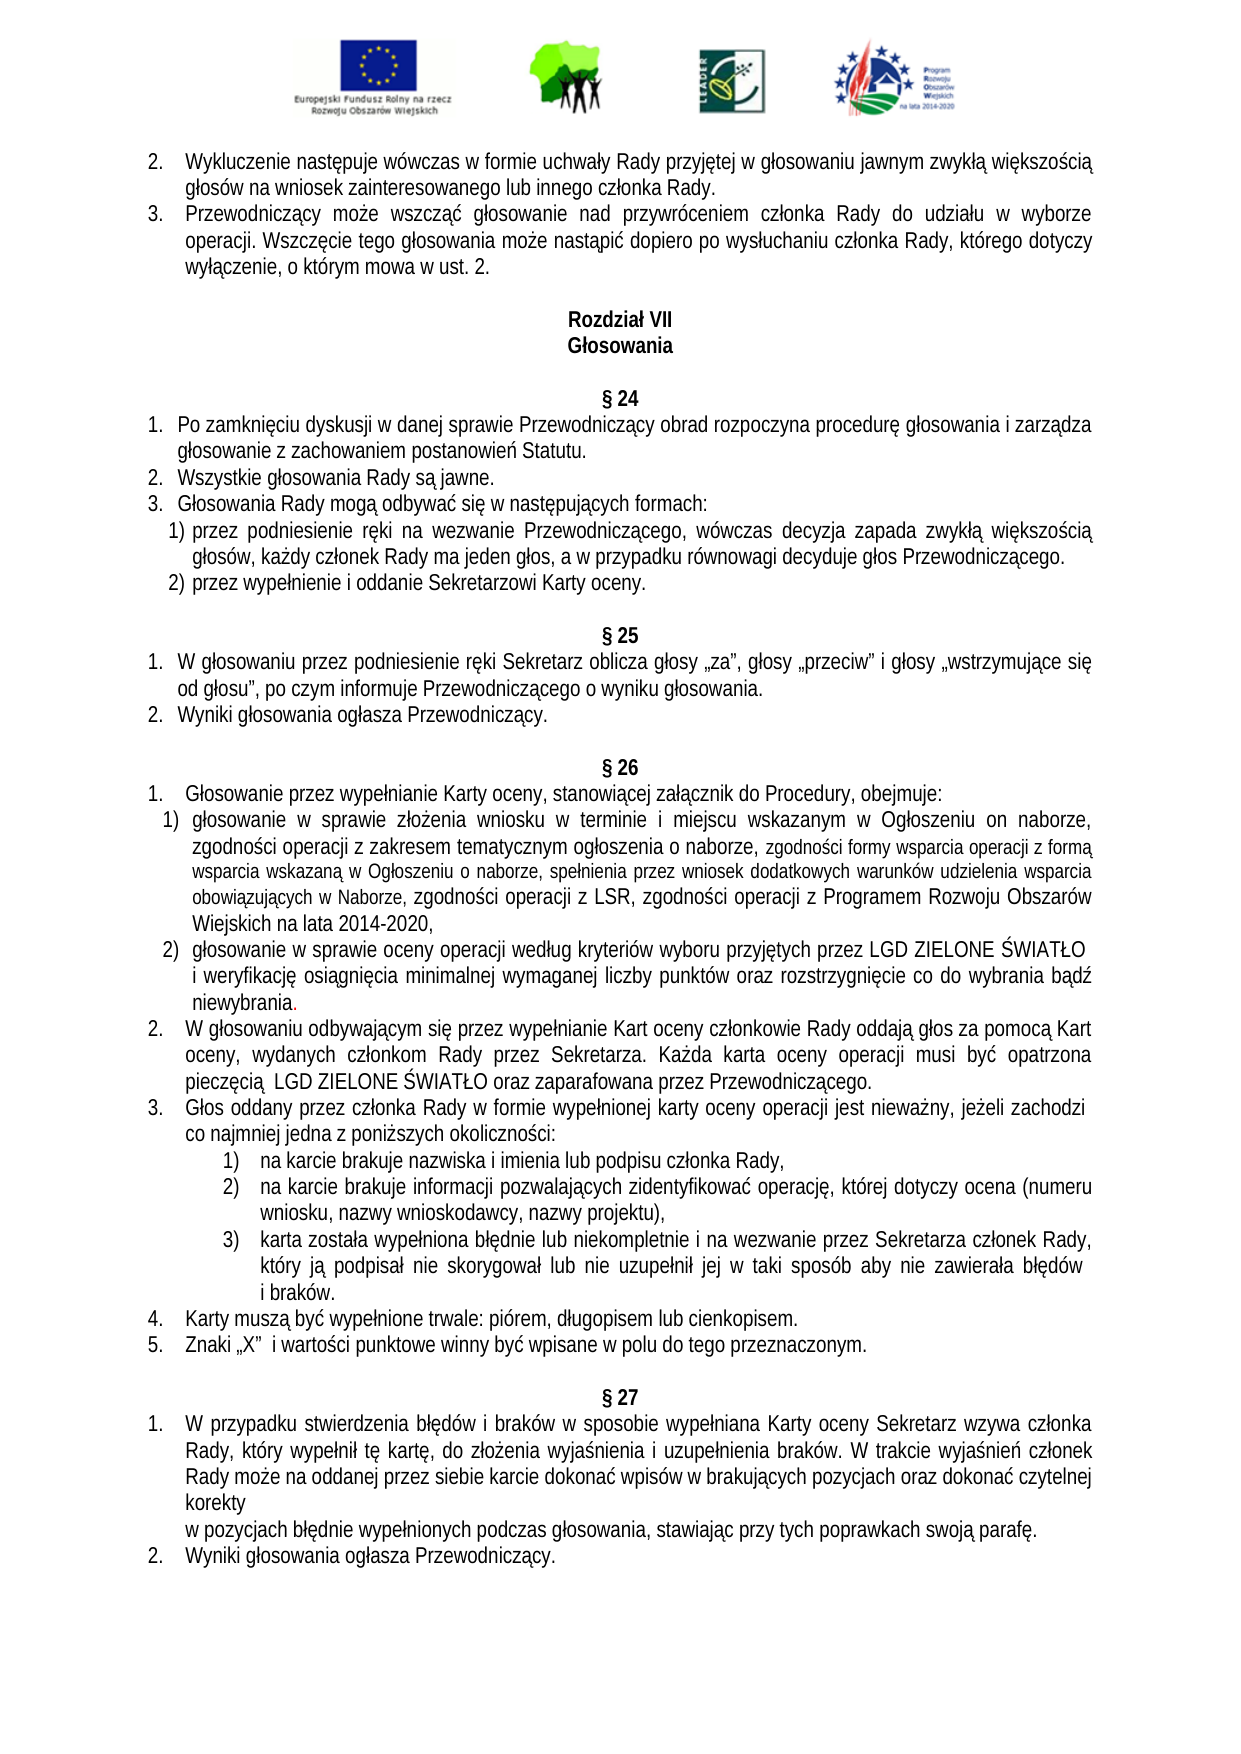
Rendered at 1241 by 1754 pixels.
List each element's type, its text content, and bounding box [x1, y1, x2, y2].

text § 25 [148, 622, 1093, 648]
list przez wypełnienie i oddanie Sekretarzowi Karty oceny. [168, 569, 1093, 596]
list Znaki „X” i wartości punktowe winny być wpisane w polu do tego przeznaczonym. [148, 1331, 1093, 1357]
picture [265, 29, 976, 122]
text § 24 [148, 385, 1093, 411]
list Wszystkie głosowania Rady są jawne. [148, 464, 1093, 490]
list Wyniki głosowania ogłasza Przewodniczący. [148, 1542, 1093, 1568]
list karta została wypełniona błędnie lub niekompletnie i na wezwanie przez Sekretarza członek Rady, który ją podpisał nie skorygował lub nie uzupełnił jej w taki sposób aby nie zawierała błędów i braków. [223, 1226, 1093, 1305]
list Głos oddany przez członka Rady w formie wypełnionej karty oceny operacji jest nieważny, jeżeli zachodzi co najmniej jedna z poniższych okoliczności: [148, 1094, 1093, 1147]
text Rozdział VII [148, 306, 1093, 332]
text § 26 [148, 754, 1093, 780]
list Wykluczenie następuje wówczas w formie uchwały Rady przyjętej w głosowaniu jawnym zwykłą większością głosów na wniosek zainteresowanego lub innego członka Rady. [148, 148, 1093, 200]
list na karcie brakuje informacji pozwalających zidentyfikować operację, której dotyczy ocena (numeru wniosku, nazwy wnioskodawcy, nazwy projektu), [223, 1173, 1093, 1226]
list W przypadku stwierdzenia błędów i braków w sposobie wypełniana Karty oceny Sekretarz wzywa członka Rady, który wypełnił tę kartę, do złożenia wyjaśnienia i uzupełnienia braków. W trakcie wyjaśnień członek Rady może na oddanej przez siebie karcie dokonać wpisów w brakujących pozycjach oraz dokonać czytelnej korekty w pozycjach błędnie wypełnionych podczas głosowania, stawiając przy tych poprawkach swoją parafę. [148, 1410, 1093, 1542]
text § 27 [148, 1384, 1093, 1410]
list Po zamknięciu dyskusji w danej sprawie Przewodniczący obrad rozpoczyna procedurę głosowania i zarządza głosowanie z zachowaniem postanowień Statutu. [148, 411, 1093, 464]
list na karcie brakuje nazwiska i imienia lub podpisu członka Rady, [223, 1147, 1093, 1173]
list W głosowaniu przez podniesienie ręki Sekretarz oblicza głosy „za”, głosy „przeciw” i głosy „wstrzymujące się od głosu”, po czym informuje Przewodniczącego o wyniku głosowania. [148, 648, 1093, 701]
list przez podniesienie ręki na wezwanie Przewodniczącego, wówczas decyzja zapada zwykłą większością głosów, każdy członek Rady ma jeden głos, a w przypadku równowagi decyduje głos Przewodniczącego. [168, 517, 1093, 569]
list głosowanie w sprawie złożenia wniosku w terminie i miejscu wskazanym w Ogłoszeniu on naborze, zgodności operacji z zakresem tematycznym ogłoszenia o naborze, zgodności formy wsparcia operacji z formą wsparcia wskazaną w Ogłoszeniu o naborze, spełnienia przez wniosek dodatkowych warunków udzielenia wsparcia obowiązujących w Naborze, zgodności operacji z LSR, zgodności operacji z Programem Rozwoju Obszarów Wiejskich na lata 2014-2020, [162, 806, 1093, 936]
list Przewodniczący może wszcząć głosowanie nad przywróceniem członka Rady do udziału w wyborze operacji. Wszczęcie tego głosowania może nastąpić dopiero po wysłuchaniu członka Rady, którego dotyczy wyłączenie, o którym mowa w ust. 2. [148, 200, 1093, 279]
list Głosowania Rady mogą odbywać się w następujących formach: [148, 490, 1093, 517]
list W głosowaniu odbywającym się przez wypełnianie Kart oceny członkowie Rady oddają głos za pomocą Kart oceny, wydanych członkom Rady przez Sekretarza. Każda karta oceny operacji musi być opatrzona pieczęcią LGD ZIELONE ŚWIATŁO oraz zaparafowana przez Przewodniczącego. [148, 1015, 1093, 1094]
list głosowanie w sprawie oceny operacji według kryteriów wyboru przyjętych przez LGD ZIELONE ŚWIATŁO i weryfikację osiągnięcia minimalnej wymaganej liczby punktów oraz rozstrzygnięcie co do wybrania bądź niewybrania. [162, 936, 1093, 1015]
text Głosowania [148, 332, 1093, 358]
list Głosowanie przez wypełnianie Karty oceny, stanowiącej załącznik do Procedury, obejmuje: [148, 780, 1093, 806]
list Karty muszą być wypełnione trwale: piórem, długopisem lub cienkopisem. [148, 1305, 1093, 1331]
list Wyniki głosowania ogłasza Przewodniczący. [148, 701, 1093, 727]
